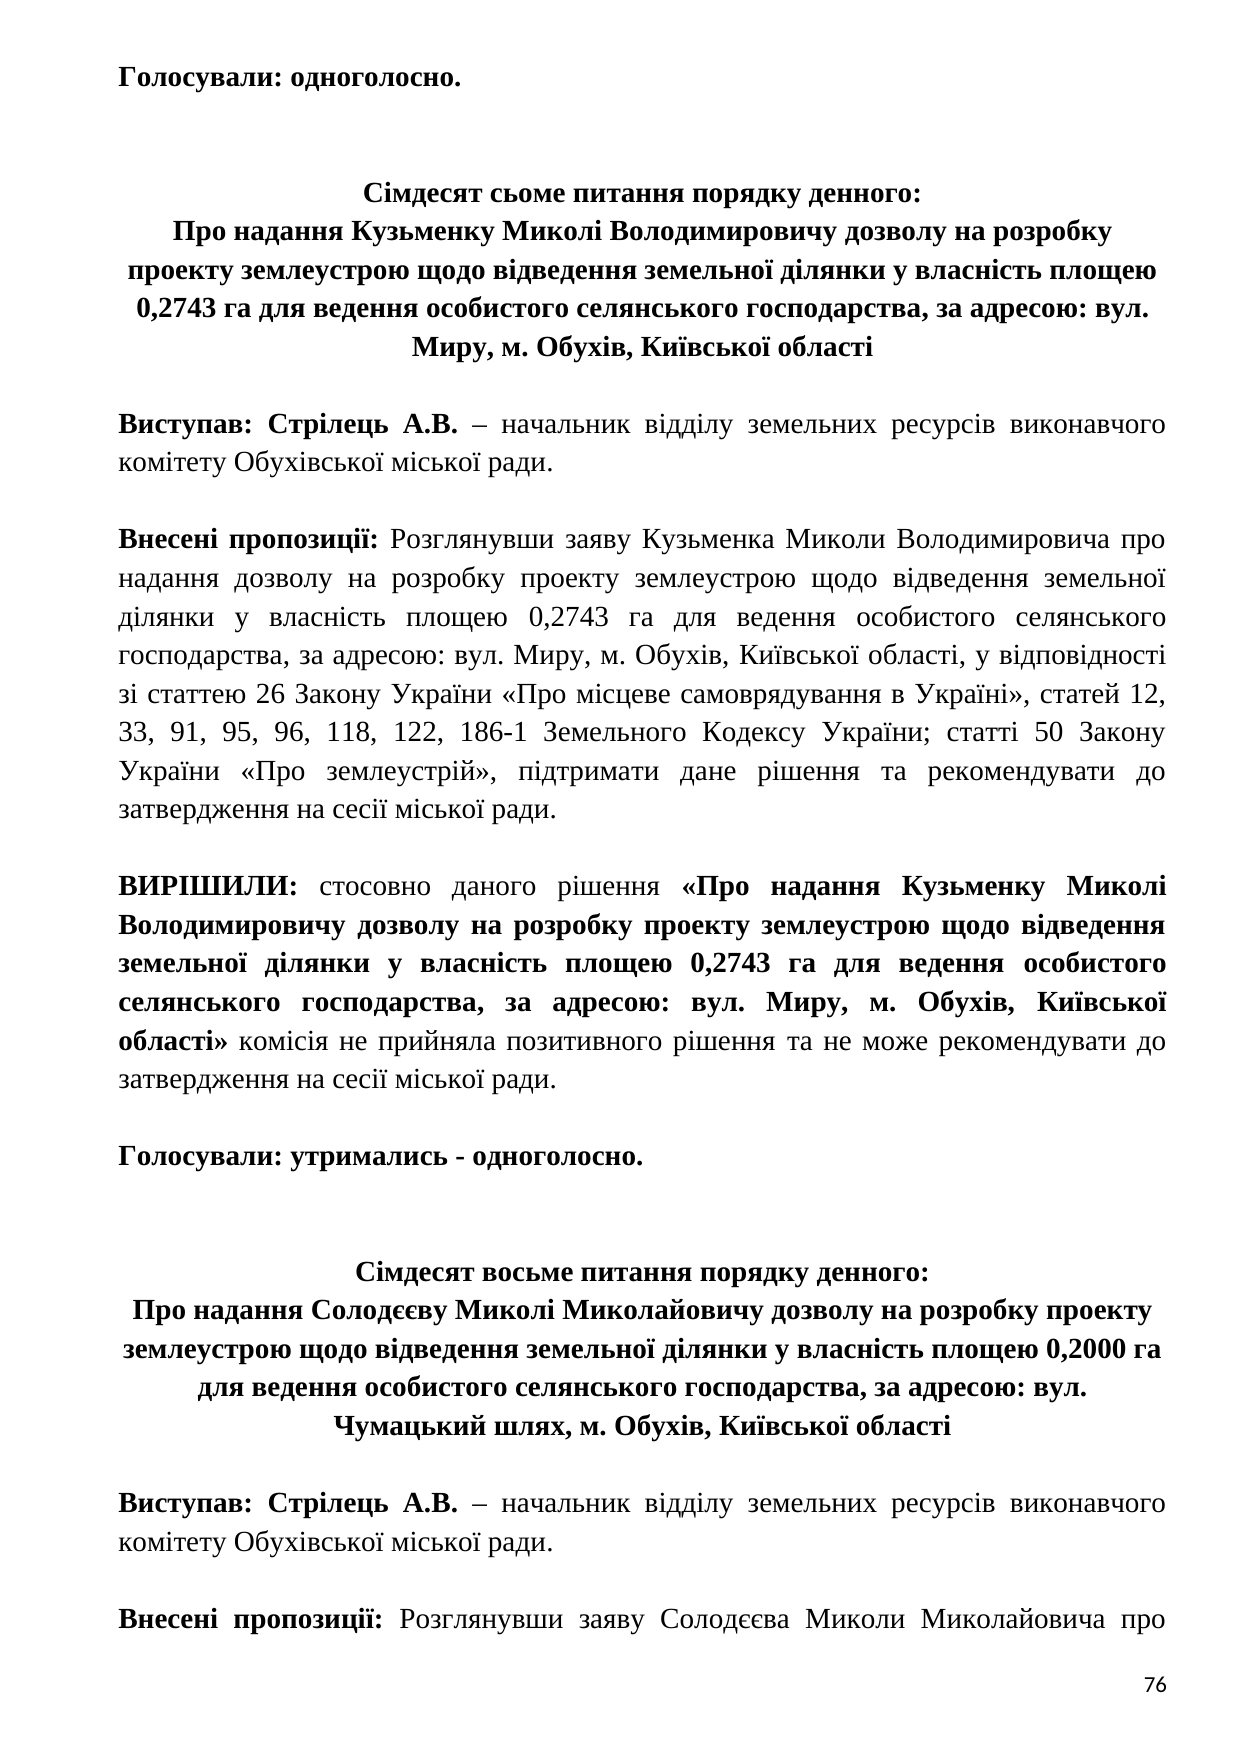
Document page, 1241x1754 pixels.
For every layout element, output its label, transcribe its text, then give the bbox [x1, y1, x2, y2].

list Внесені пропозиції: Розглянувши заяву Кузьменка Миколи Володимировича про надання дозволу на розробку проекту землеустрою щодо відведення земельної ділянки у власність площею 0,2743 га для ведення особистого селянського господарства, за адресою: вул. Миру, м. Обухів, Київської області, у відповідності зі статтею 26 Закону України «Про місцеве самоврядування в Україні», статей 12, 33, 91, 95, 96, 118, 122, 186-1 Земельного Кодексу України; статті 50 Закону України «Про землеустрій», підтримати дане рішення та рекомендувати до затвердження на сесії міської ради. [118, 522, 1167, 825]
text Сімдесят сьоме питання порядку денного: [118, 175, 1167, 208]
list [118, 1601, 1167, 1634]
text Голосували: одноголосно. [118, 59, 1167, 93]
text ВИРІШИЛИ: стосовно даного рішення «Про надання Кузьменку Миколі Володимировичу дозволу на розробку проекту землеустрою щодо відведення земельної ділянки у власність площею 0,2743 га для ведення особистого селянського господарства, за адресою: вул. Миру, м. Обухів, Київської області» комісія не прийняла позитивного рішення та не може рекомендувати до затвердження на сесії міської ради. [118, 868, 1167, 1095]
text Про надання Кузьменку Миколі Володимировичу дозволу на розробку проекту землеустрою щодо відведення земельної ділянки у власність площею 0,2743 га для ведення особистого селянського господарства, за адресою: вул. Миру, м. Обухів, Київської області [118, 213, 1167, 362]
text Виступав: Стрілець А.В. – начальник відділу земельних ресурсів виконавчого комітету Обухівської міської ради. [118, 406, 1167, 478]
text Голосували: утримались - одноголосно. [118, 1138, 1167, 1172]
text Виступав: Стрілець А.В. – начальник відділу земельних ресурсів виконавчого комітету Обухівської міської ради. [118, 1485, 1167, 1557]
text Сімдесят восьме питання порядку денного: [118, 1254, 1167, 1287]
text Про надання Солодєєву Миколі Миколайовичу дозволу на розробку проекту землеустрою щодо відведення земельної ділянки у власність площею 0,2000 га для ведення особистого селянського господарства, за адресою: вул. Чумацький шлях, м. Обухів, Київської області [118, 1292, 1167, 1442]
